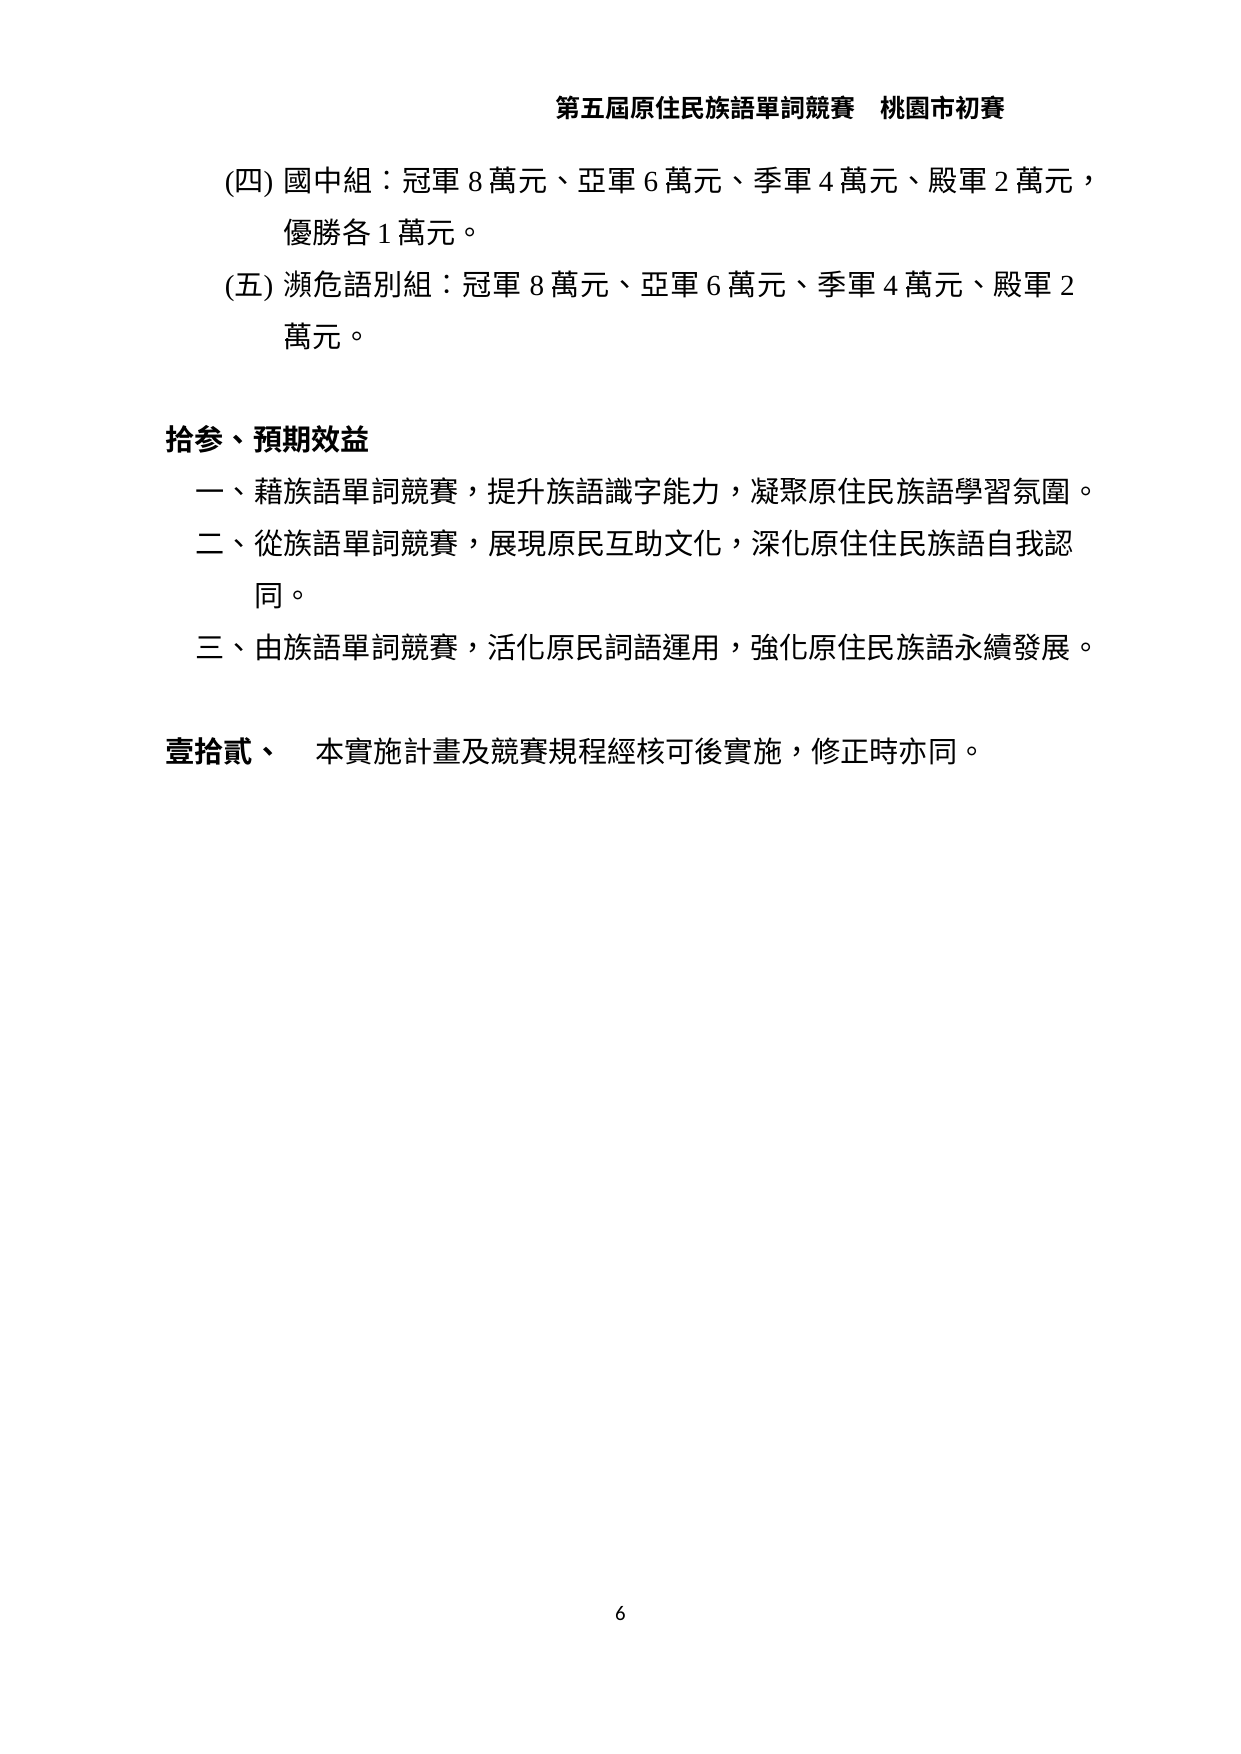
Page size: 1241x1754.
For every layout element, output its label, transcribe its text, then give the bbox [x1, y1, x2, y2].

list 瀕危語別組︰冠軍8萬元、亞軍6萬元、季軍4萬元、殿軍2萬元。 [224, 254, 1075, 358]
list 國中組︰冠軍8萬元、亞軍6萬元、季軍4萬元、殿軍2萬元，優勝各1萬元。 [224, 150, 1075, 254]
list 由族語單詞競賽，活化原民詞語運用，強化原住民族語永續發展。 [195, 617, 1075, 669]
list 本實施計畫及競賽規程經核可後實施，修正時亦同。 [165, 721, 1075, 773]
list 藉族語單詞競賽，提升族語識字能力，凝聚原住民族語學習氛圍。 [195, 460, 1075, 512]
text 拾参、預期效益 [165, 410, 1075, 460]
list 從族語單詞競賽，展現原民互助文化，深化原住住民族語自我認同。 [195, 512, 1075, 617]
